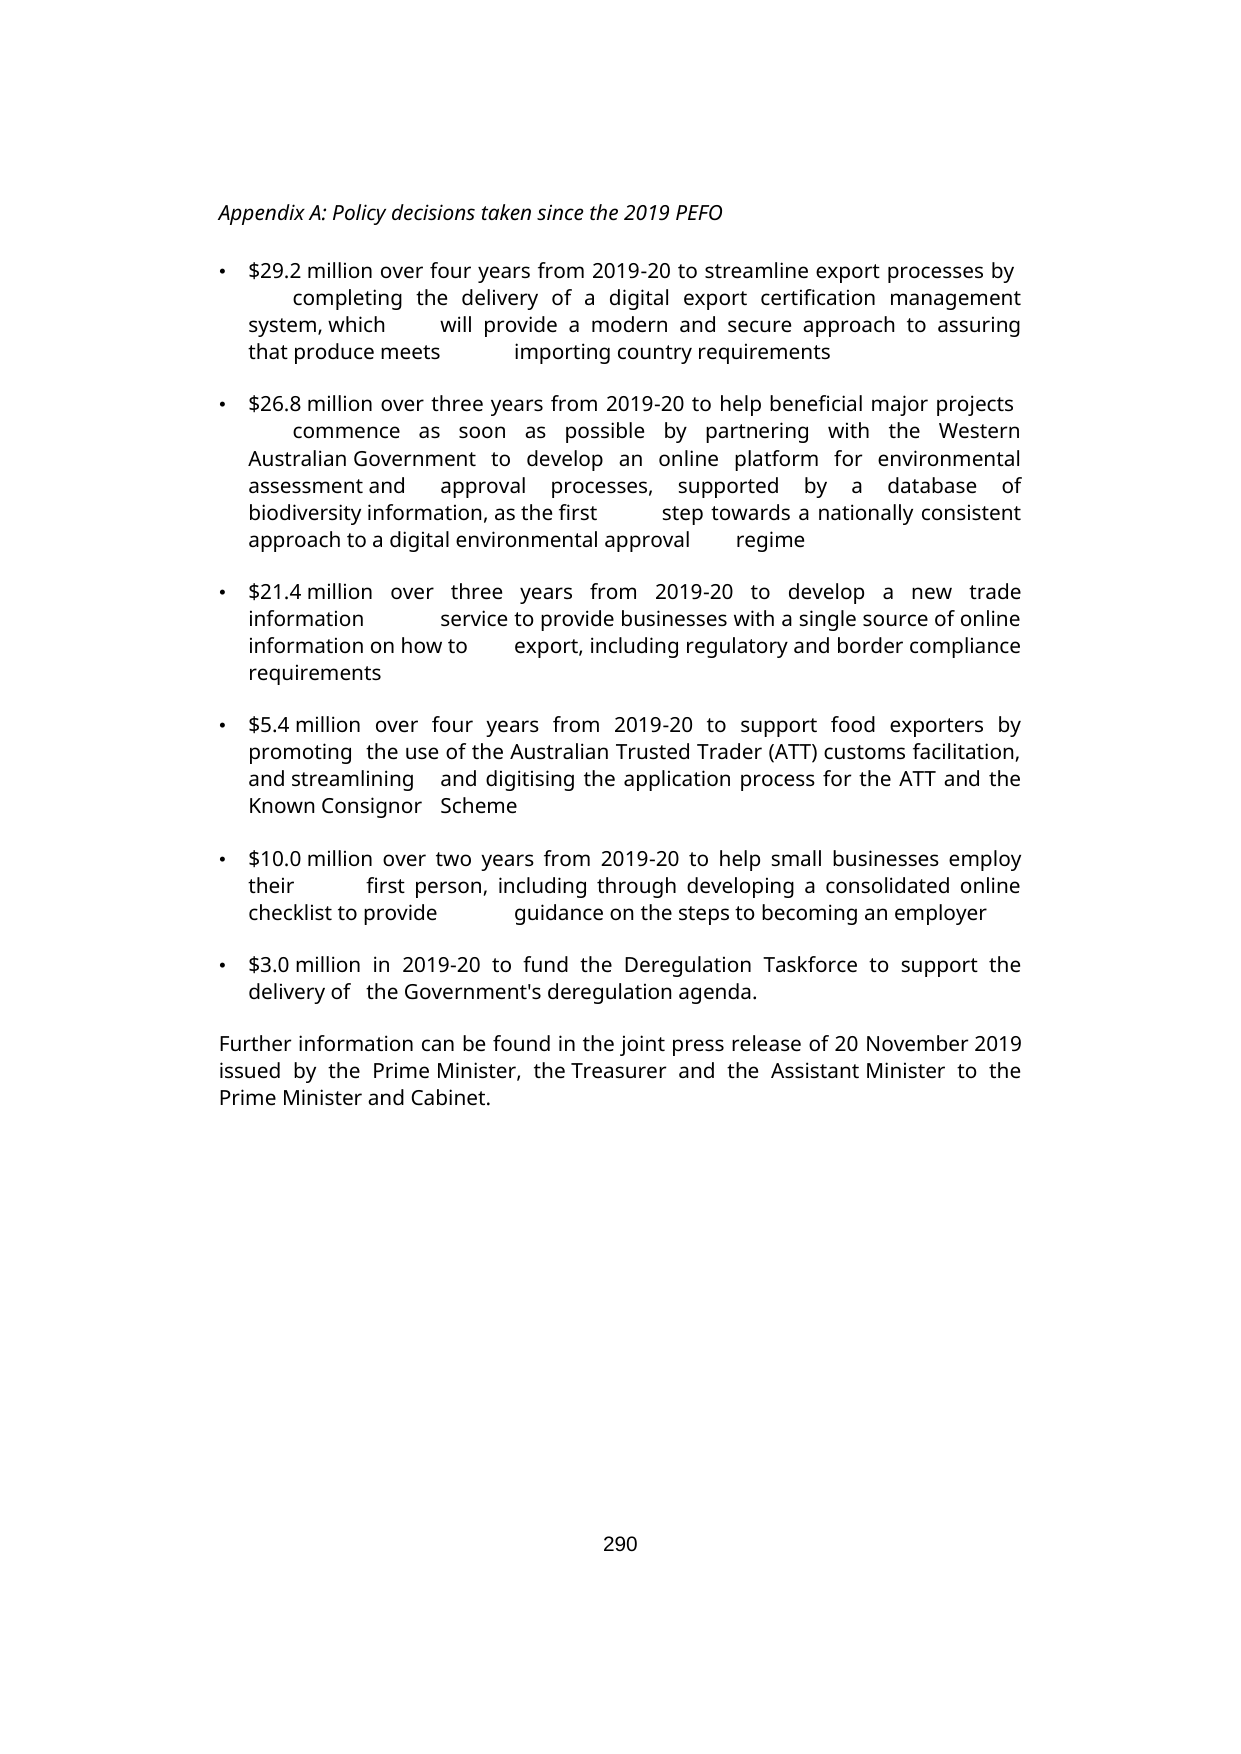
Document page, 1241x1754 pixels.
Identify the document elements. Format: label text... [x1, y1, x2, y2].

text $3.0 million in 2019-20 to fund the Deregulation Taskforce to support the delivery of the Government's deregulation agenda. [218, 951, 1022, 1005]
text $10.0 million over two years from 2019-20 to help small businesses employ their first person, including through developing a consolidated online checklist to provide guidance on the steps to becoming an employer [218, 844, 1022, 926]
text Further information can be found in the joint press release of 20 November 2019 issued by the Prime Minister, the Treasurer and the Assistant Minister to the Prime Minister and Cabinet. [218, 1030, 1022, 1111]
text $29.2 million over four years from 2019-20 to streamline export processes by completing the delivery of a digital export certification management system, which will provide a modern and secure approach to assuring that produce meets importing country requirements [218, 257, 1022, 365]
text $26.8 million over three years from 2019-20 to help beneficial major projects commence as soon as possible by partnering with the Western Australian Government to develop an online platform for environmental assessment and approval processes, supported by a database of biodiversity information, as the first step towards a nationally consistent approach to a digital environmental approval regime [218, 390, 1022, 553]
text $5.4 million over four years from 2019-20 to support food exporters by promoting the use of the Australian Trusted Trader (ATT) customs facilitation, and streamlining and digitising the application process for the ATT and the Known Consignor Scheme [218, 711, 1022, 819]
text $21.4 million over three years from 2019-20 to develop a new trade information service to provide businesses with a single source of online information on how to export, including regulatory and border compliance requirements [218, 578, 1022, 686]
